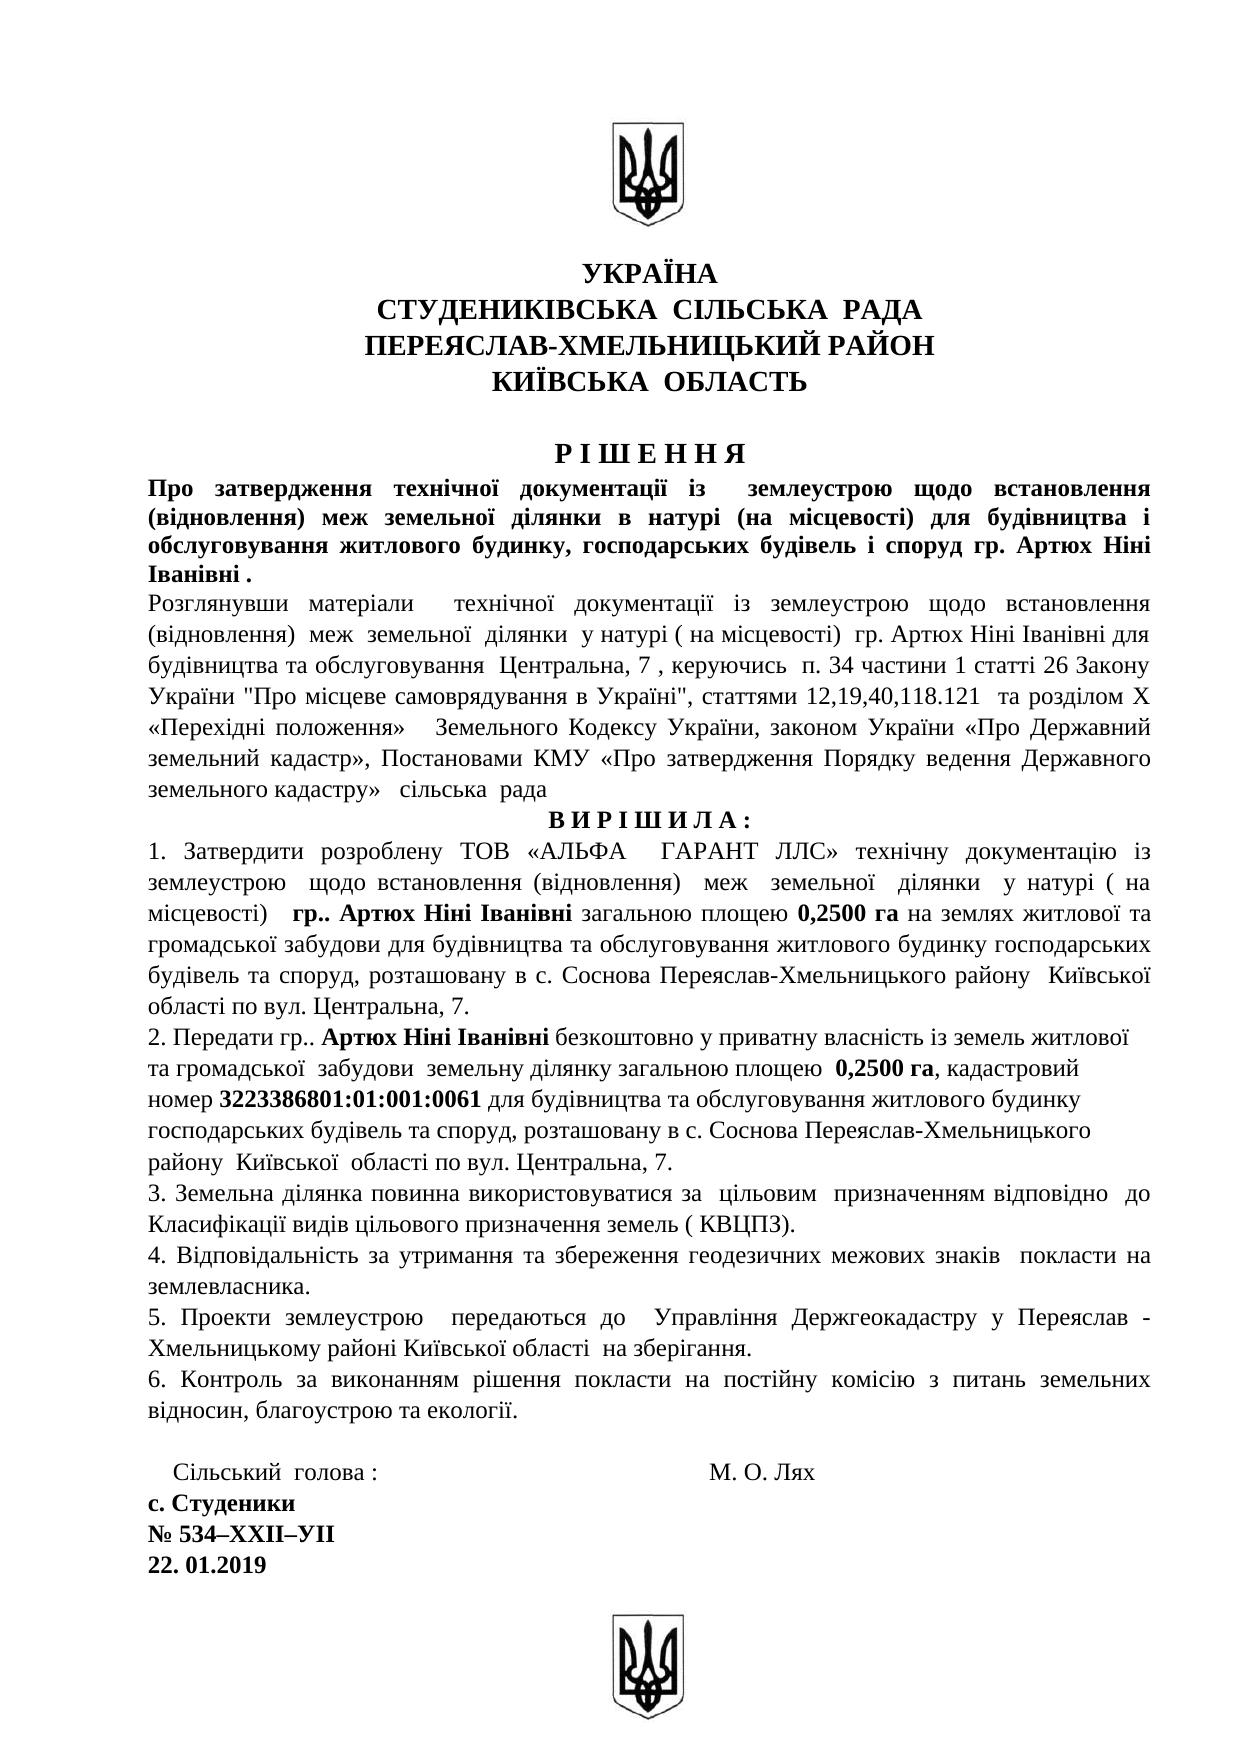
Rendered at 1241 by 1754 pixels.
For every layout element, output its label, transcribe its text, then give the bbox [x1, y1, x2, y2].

picture [608, 1610, 689, 1723]
text КИЇВСЬКА ОБЛАСТЬ [148, 364, 1152, 398]
text 2. Передати гр.. Артюх Ніні Іванівні безкоштовно у приватну власність із земель житлової та громадської забудови земельну ділянку загальною площею 0,2500 га, кадастровий номер 3223386801:01:001:0061 для будівництва та обслуговування житлового будинку господарських будівель та споруд, розташовану в с. Соснова Переяслав-Хмельницького району Київської області по вул. Центральна, 7. [148, 1022, 1152, 1175]
text Про затвердження технічної документації із землеустрою щодо встановлення (відновлення) меж земельної ділянки в натурі (на місцевості) для будівництва і обслуговування житлового будинку, господарських будівель і споруд гр. Артюх Ніні Іванівні . [148, 473, 1152, 588]
text 22. 01.2019 [148, 1550, 1152, 1579]
text ПЕРЕЯСЛАВ-ХМЕЛЬНИЦЬКИЙ РАЙОН [148, 328, 1152, 362]
picture [608, 117, 689, 230]
text СТУДЕНИКІВСЬКА СІЛЬСЬКА РАДА [148, 292, 1152, 326]
text 4. Відповідальність за утримання та збереження геодезичних межових знаків покласти на землевласника. [148, 1240, 1152, 1299]
text Розглянувши матеріали технічної документації із землеустрою щодо встановлення (відновлення) меж земельної ділянки у натурі ( на місцевості) гр. Артюх Ніні Іванівні для будівництва та обслуговування Центральна, 7 , керуючись п. 34 частини 1 статті 26 Закону України "Про місцеве самоврядування в Україні", статтями 12,19,40,118.121 та розділом Х «Перехідні положення» Земельного Кодексу України, законом України «Про Державний земельний кадастр», Постановами КМУ «Про затвердження Порядку ведення Державного земельного кадастру» сільська рада [148, 588, 1152, 803]
text 6. Контроль за виконанням рішення покласти на постійну комісію з питань земельних відносин, благоустрою та екології. [148, 1364, 1152, 1424]
text В И Р І Ш И Л А : [148, 805, 1152, 834]
text Р І Ш Е Н Н Я [148, 437, 1152, 470]
text 3. Земельна ділянка повинна використовуватися за цільовим призначенням відповідно до Класифікації видів цільового призначення земель ( КВЦПЗ). [148, 1178, 1152, 1237]
text 5. Проекти землеустрою передаються до Управління Держгеокадастру у Переяслав - Хмельницькому районі Київської області на зберігання. [148, 1302, 1152, 1362]
text УКРАЇНА [148, 256, 1152, 289]
text Сільський голова : М. О. Лях [148, 1457, 1152, 1486]
text 1. Затвердити розроблену ТОВ «АЛЬФА ГАРАНТ ЛЛС» технічну документацію із землеустрою щодо встановлення (відновлення) меж земельної ділянки у натурі ( на місцевості) гр.. Артюх Ніні Іванівні загальною площею 0,2500 га на землях житлової та громадської забудови для будівництва та обслуговування житлового будинку господарських будівель та споруд, розташовану в с. Соснова Переяслав-Хмельницького району Київської області по вул. Центральна, 7. [148, 836, 1152, 1020]
text с. Студеники [148, 1488, 1152, 1517]
text № 534–ХХІІ–УІІ [148, 1519, 1152, 1548]
